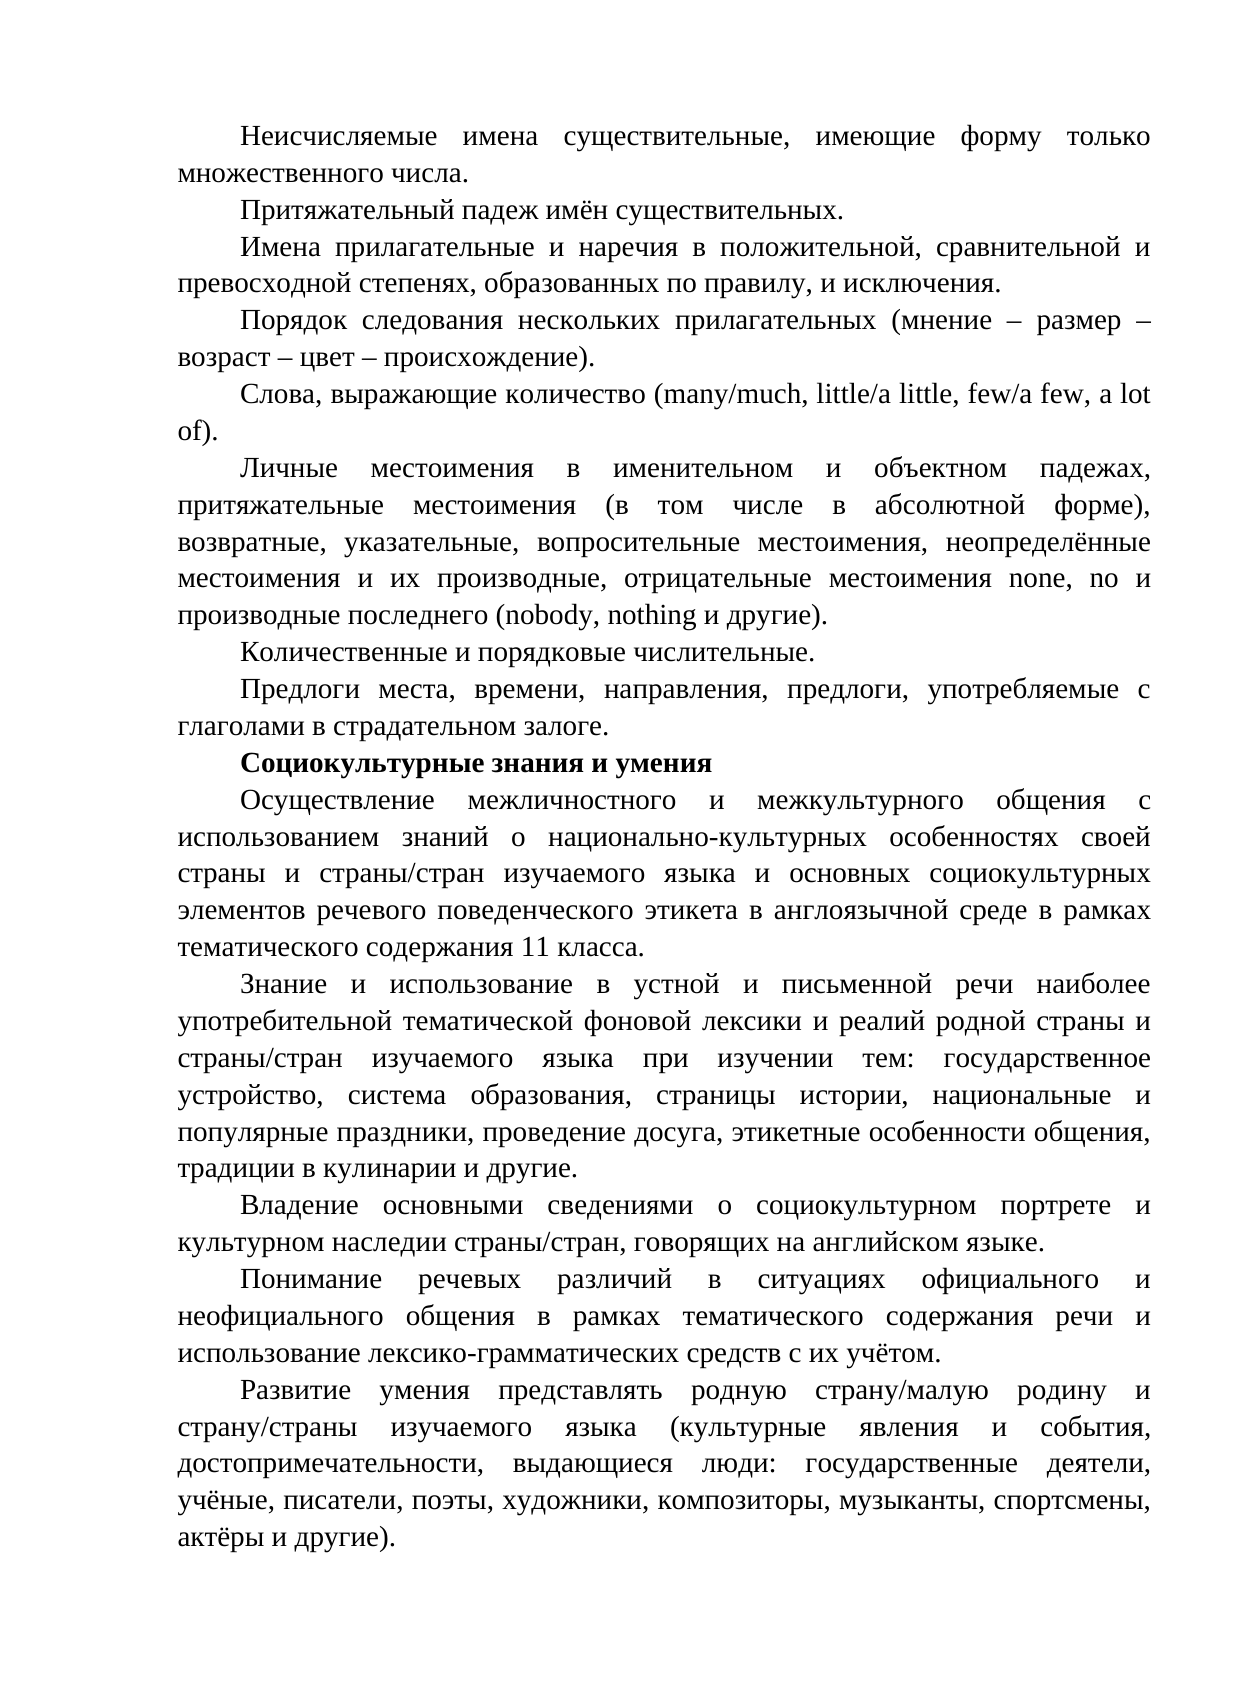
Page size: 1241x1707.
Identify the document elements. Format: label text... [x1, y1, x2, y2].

text Предлоги места, времени, направления, предлоги, употребляемые с глаголами в страдательном залоге. [177, 671, 1152, 742]
text Осуществление межличностного и межкультурного общения с использованием знаний о национально-культурных особенностях своей страны и страны/стран изучаемого языка и основных социокультурных элементов речевого поведенческого этикета в англоязычной среде в рамках тематического содержания 11 класса. [177, 782, 1152, 963]
text Порядок следования нескольких прилагательных (мнение – размер – возраст – цвет – происхождение). [177, 302, 1152, 373]
text Количественные и порядковые числительные. [177, 634, 1152, 668]
text Владение основными сведениями о социокультурном портрете и культурном наследии страны/стран, говорящих на английском языке. [177, 1187, 1152, 1258]
text Притяжательный падеж имён существительных. [177, 192, 1152, 225]
text Социокультурные знания и умения [177, 745, 1152, 778]
text Слова, выражающие количество (many/much, little/a little, few/a few, a lot of). [177, 376, 1152, 447]
text Неисчисляемые имена существительные, имеющие форму только множественного числа. [177, 118, 1152, 188]
text Личные местоимения в именительном и объектном падежах, притяжательные местоимения (в том числе в абсолютной форме), возвратные, указательные, вопросительные местоимения, неопределённые местоимения и их производные, отрицательные местоимения none, no и производные последнего (nobody, nothing и другие). [177, 450, 1152, 631]
text Имена прилагательные и наречия в положительной, сравнительной и превосходной степенях, образованных по правилу, и исключения. [177, 229, 1152, 299]
text Развитие умения представлять родную страну/малую родину и страну/страны изучаемого языка (культурные явления и события, достопримечательности, выдающиеся люди: государственные деятели, учёные, писатели, поэты, художники, композиторы, музыканты, спортсмены, актёры и другие). [177, 1372, 1152, 1553]
text Понимание речевых различий в ситуациях официального и неофициального общения в рамках тематического содержания речи и использование лексико-грамматических средств с их учётом. [177, 1261, 1152, 1368]
text Знание и использование в устной и письменной речи наиболее употребительной тематической фоновой лексики и реалий родной страны и страны/стран изучаемого языка при изучении тем: государственное устройство, система образования, страницы истории, национальные и популярные праздники, проведение досуга, этикетные особенности общения, традиции в кулинарии и другие. [177, 966, 1152, 1184]
